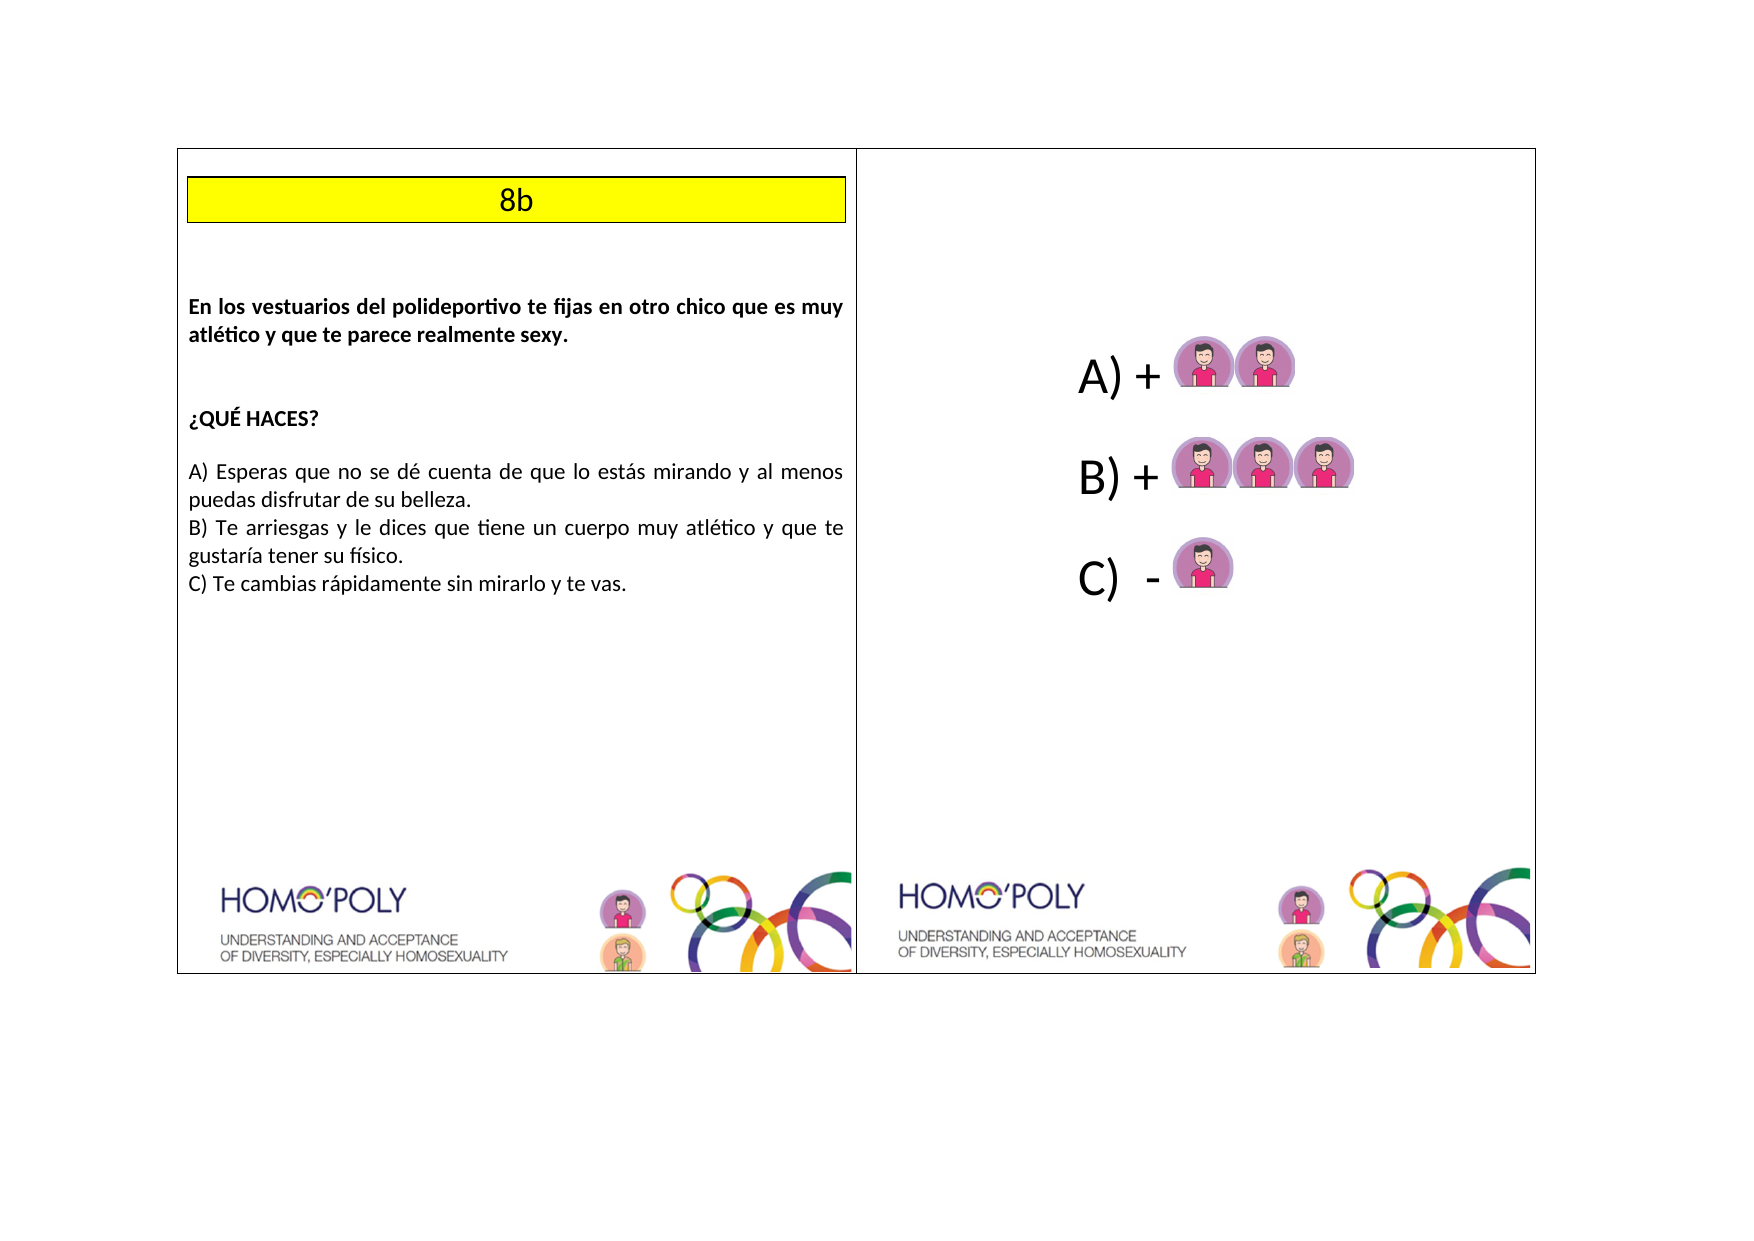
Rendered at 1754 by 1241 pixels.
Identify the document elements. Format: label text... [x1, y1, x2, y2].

picture [1173, 336, 1295, 394]
picture [1171, 437, 1355, 495]
picture [1172, 537, 1234, 595]
picture [181, 869, 852, 972]
picture [860, 866, 1531, 968]
table_header En los vestuarios del polideportivo te fijas en otro chico que es muy atlético y que te parece realmente sexy. ¿QUÉ HACES? A) Esperas que no se dé cuenta de que lo estás mirando y al menos puedas disfrutar de su belleza. B) Te arriesgas y le dices que tiene un cuerpo muy atlético y que te gustaría tener su físico. C) Te cambias rápidamente sin mirarlo y te vas. [178, 149, 856, 973]
table_header A) + B) + C) - [857, 149, 1535, 973]
